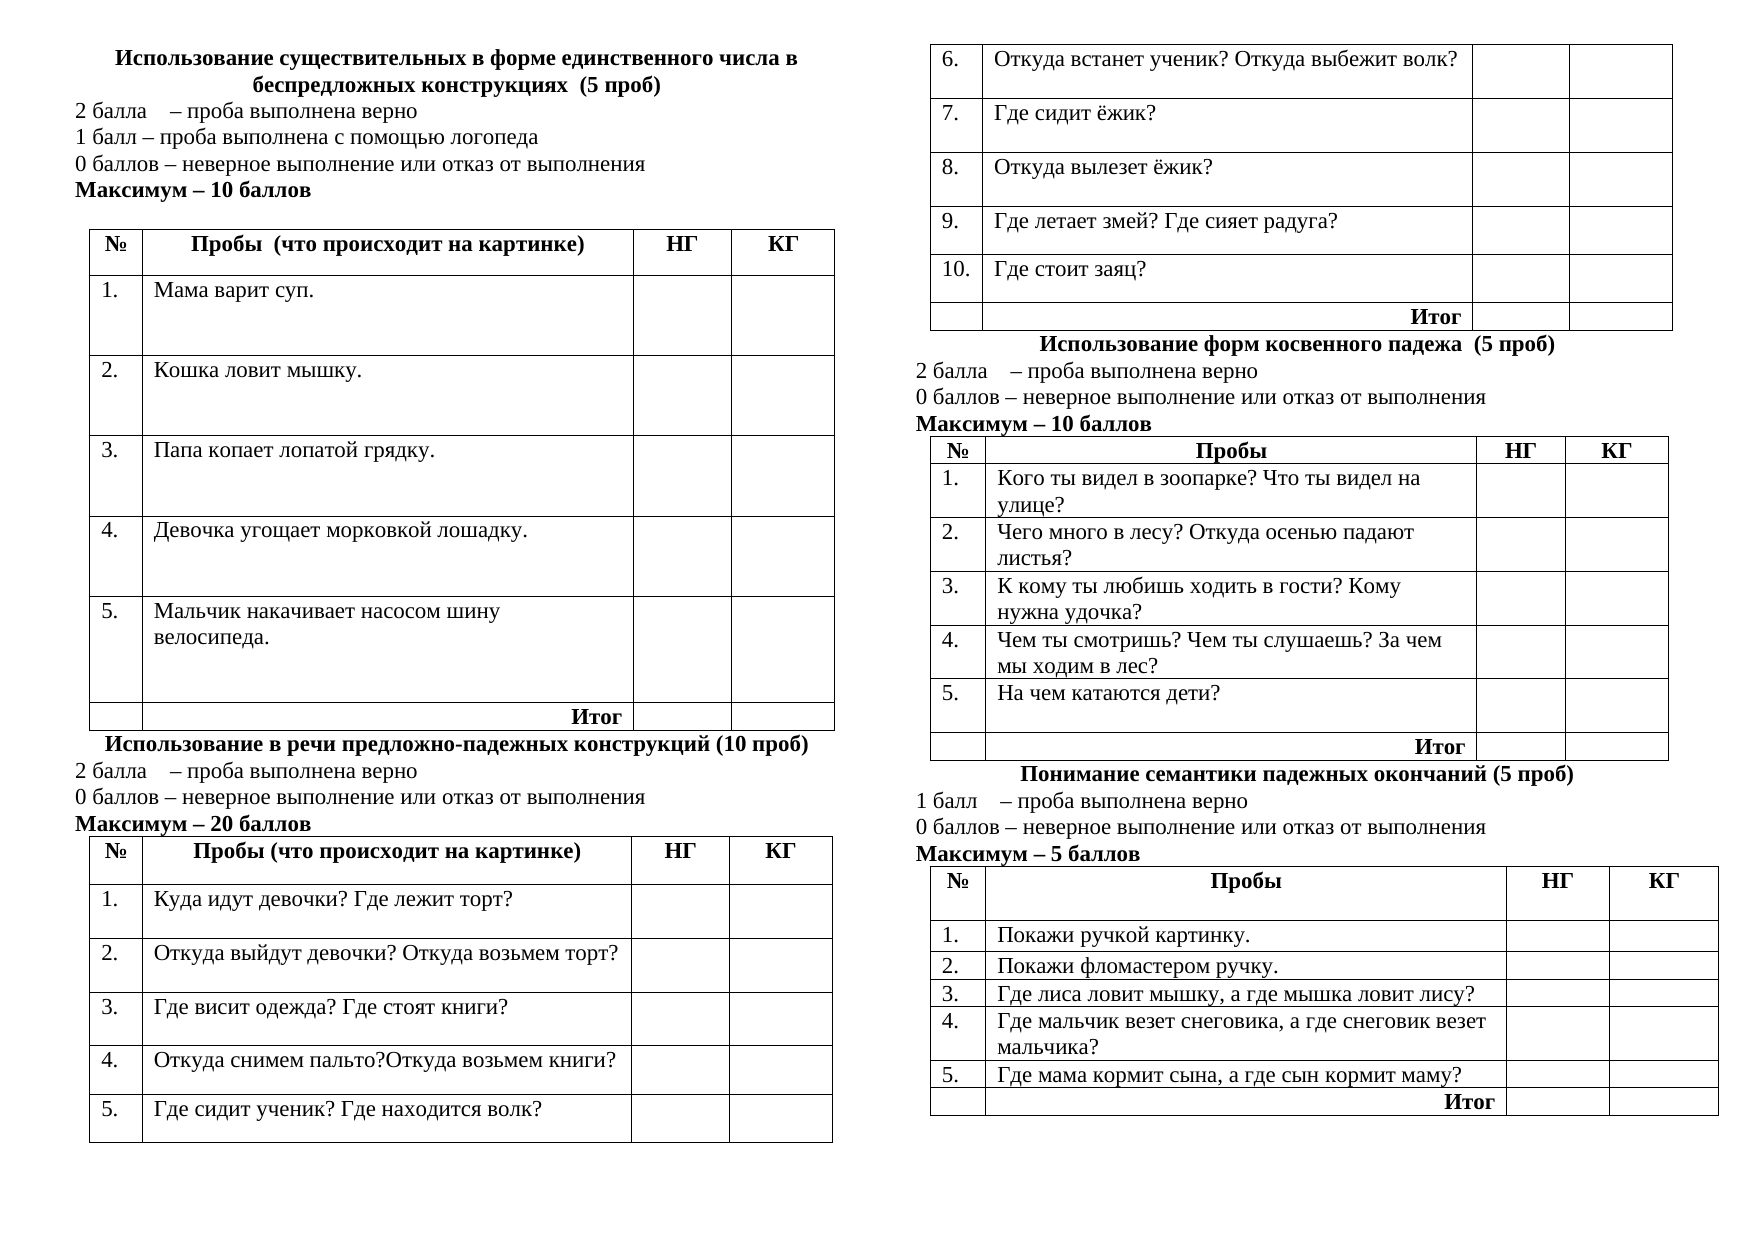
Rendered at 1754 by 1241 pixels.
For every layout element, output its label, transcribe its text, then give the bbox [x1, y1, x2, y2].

table_cell [732, 597, 834, 702]
table_cell [1570, 99, 1672, 152]
table_cell [732, 436, 834, 516]
table_cell Откуда снимем пальто?Откуда возьмем книги? [143, 1046, 631, 1094]
table_cell [732, 703, 834, 729]
table_header НГ [1477, 437, 1565, 463]
table_cell [931, 255, 982, 302]
table_cell Где стоит заяц? [983, 255, 1472, 302]
text Понимание семантики падежных окончаний (5 проб) [916, 761, 1679, 787]
table_cell [931, 679, 985, 732]
table_cell [1610, 980, 1718, 1006]
table_header № [90, 837, 142, 884]
text 1 балл – проба выполнена с помощью логопеда [75, 123, 838, 150]
table_cell [1507, 921, 1609, 951]
table_cell [730, 1046, 832, 1094]
table_header НГ [1507, 867, 1609, 920]
table_cell [90, 436, 142, 516]
table_cell [931, 464, 985, 517]
table_header КГ [1566, 437, 1668, 463]
table_cell Папа копает лопатой грядку. [143, 436, 633, 516]
table_cell [1610, 921, 1718, 951]
table_cell Где мальчик везет снеговика, а где снеговик везет мальчика? [986, 1007, 1506, 1060]
table_cell [931, 303, 982, 329]
table_cell На чем катаются дети? [986, 679, 1476, 732]
table_cell К кому ты любишь ходить в гости? Кому нужна удочка? [986, 572, 1476, 624]
table_cell Кого ты видел в зоопарке? Что ты видел на улице? [986, 464, 1476, 517]
table_cell [1570, 153, 1672, 206]
table_cell [90, 1095, 142, 1142]
table_cell [90, 276, 142, 355]
table_cell Откуда выйдут девочки? Откуда возьмем торт? [143, 939, 631, 992]
table_cell [634, 517, 731, 596]
table_cell [90, 939, 142, 992]
table_header НГ [632, 837, 729, 884]
table_cell [1477, 679, 1565, 732]
text Максимум – 20 баллов [75, 809, 838, 836]
table_cell [1610, 1061, 1718, 1087]
table_cell Покажи фломастером ручку. [986, 952, 1506, 978]
table_cell Итог [143, 703, 633, 729]
table_cell Итог [986, 733, 1476, 759]
text Использование существительных в форме единственного числа в беспредложных конструкциях (5 проб) [75, 44, 838, 97]
table_header № [931, 867, 985, 920]
table_header КГ [732, 230, 834, 275]
table_cell [90, 885, 142, 938]
table_cell [931, 1061, 985, 1087]
table_cell Откуда встанет ученик? Откуда выбежит волк? [983, 45, 1472, 98]
table_cell Где висит одежда? Где стоят книги? [143, 993, 631, 1045]
table_cell [1566, 464, 1668, 517]
table_cell [632, 1046, 729, 1094]
text 2 балла – проба выполнена верно [916, 357, 1679, 383]
table_cell [90, 597, 142, 702]
table_cell [1477, 626, 1565, 678]
table_cell [730, 939, 832, 992]
table_header Пробы [986, 867, 1506, 920]
table_cell [1507, 1061, 1609, 1087]
table_cell Мальчик накачивает насосом шину велосипеда. [143, 597, 633, 702]
table_cell [1566, 518, 1668, 571]
table_cell [1473, 45, 1569, 98]
table_cell Итог [986, 1088, 1506, 1114]
table_cell Где сидит ёжик? [983, 99, 1472, 152]
table_cell Где мама кормит сына, а где сын кормит маму? [986, 1061, 1506, 1087]
table_cell [732, 276, 834, 355]
table_cell [1566, 679, 1668, 732]
table_cell [931, 952, 985, 978]
table_cell [632, 939, 729, 992]
table_cell Где летает змей? Где сияет радуга? [983, 207, 1472, 254]
text Использование форм косвенного падежа (5 проб) [916, 331, 1679, 357]
table_cell [632, 993, 729, 1045]
table_cell [1610, 952, 1718, 978]
table_cell [1477, 572, 1565, 624]
table_cell [931, 99, 982, 152]
table_cell [931, 572, 985, 624]
table_cell [1566, 626, 1668, 678]
table_cell Откуда вылезет ёжик? [983, 153, 1472, 206]
table_cell [1473, 99, 1569, 152]
table_cell [1477, 518, 1565, 571]
table_header Пробы [986, 437, 1476, 463]
table_cell [90, 356, 142, 435]
table_cell [90, 1046, 142, 1094]
table_cell [634, 703, 731, 729]
table_cell [1566, 572, 1668, 624]
table_cell [1570, 45, 1672, 98]
table_cell [90, 517, 142, 596]
table_cell [1507, 1007, 1609, 1060]
table_header № [90, 230, 142, 275]
table_cell Покажи ручкой картинку. [986, 921, 1506, 951]
table_cell [931, 45, 982, 98]
table_cell [632, 885, 729, 938]
table_cell [1507, 980, 1609, 1006]
table_cell [1473, 303, 1569, 329]
table_cell [1570, 207, 1672, 254]
text Максимум – 5 баллов [916, 839, 1679, 866]
table_cell Куда идут девочки? Где лежит торт? [143, 885, 631, 938]
table_cell [1473, 153, 1569, 206]
table_cell [1570, 303, 1672, 329]
table_cell [931, 980, 985, 1006]
table_header НГ [634, 230, 731, 275]
table_cell [931, 921, 985, 951]
table_cell [1610, 1007, 1718, 1060]
table_cell [730, 993, 832, 1045]
table_cell [931, 518, 985, 571]
table_cell Мама варит суп. [143, 276, 633, 355]
table_cell [634, 436, 731, 516]
table_cell [1473, 207, 1569, 254]
text 0 баллов – неверное выполнение или отказ от выполнения [75, 783, 838, 809]
table_cell [1507, 952, 1609, 978]
text 2 балла – проба выполнена верно [75, 97, 838, 123]
table_cell [931, 733, 985, 759]
table_cell [931, 153, 982, 206]
table_cell [1477, 733, 1565, 759]
table_cell [634, 597, 731, 702]
text 1 балл – проба выполнена верно [916, 787, 1679, 813]
table_cell [931, 626, 985, 678]
table_cell [931, 1088, 985, 1114]
table_cell [732, 517, 834, 596]
table_cell [1610, 1088, 1718, 1114]
text Использование в речи предложно-падежных конструкций (10 проб) [75, 731, 838, 757]
table_header Пробы (что происходит на картинке) [143, 230, 633, 275]
table_cell Где лиса ловит мышку, а где мышка ловит лису? [986, 980, 1506, 1006]
table_cell [1477, 464, 1565, 517]
table_cell [632, 1095, 729, 1142]
table_cell [634, 356, 731, 435]
table_header КГ [730, 837, 832, 884]
table_cell [931, 1007, 985, 1060]
table_cell [730, 1095, 832, 1142]
text 2 балла – проба выполнена верно [75, 757, 838, 783]
table_cell Девочка угощает морковкой лошадку. [143, 517, 633, 596]
table_cell [1566, 733, 1668, 759]
text 0 баллов – неверное выполнение или отказ от выполнения [916, 813, 1679, 839]
table_cell Чего много в лесу? Откуда осенью падают листья? [986, 518, 1476, 571]
table_cell [1507, 1088, 1609, 1114]
table_cell [931, 207, 982, 254]
table_cell [634, 276, 731, 355]
table_cell Где сидит ученик? Где находится волк? [143, 1095, 631, 1142]
table_cell Итог [983, 303, 1472, 329]
table_cell [730, 885, 832, 938]
text 0 баллов – неверное выполнение или отказ от выполнения [75, 150, 838, 176]
table_header КГ [1610, 867, 1718, 920]
table_cell Чем ты смотришь? Чем ты слушаешь? За чем мы ходим в лес? [986, 626, 1476, 678]
text 0 баллов – неверное выполнение или отказ от выполнения [916, 383, 1679, 409]
table_header Пробы (что происходит на картинке) [143, 837, 631, 884]
table_cell [732, 356, 834, 435]
text Максимум – 10 баллов [916, 409, 1679, 436]
table_cell [90, 993, 142, 1045]
table_header № [931, 437, 985, 463]
table_cell [90, 703, 142, 729]
text Максимум – 10 баллов [75, 176, 838, 202]
table_cell Кошка ловит мышку. [143, 356, 633, 435]
table_cell [1570, 255, 1672, 302]
table_cell [1473, 255, 1569, 302]
